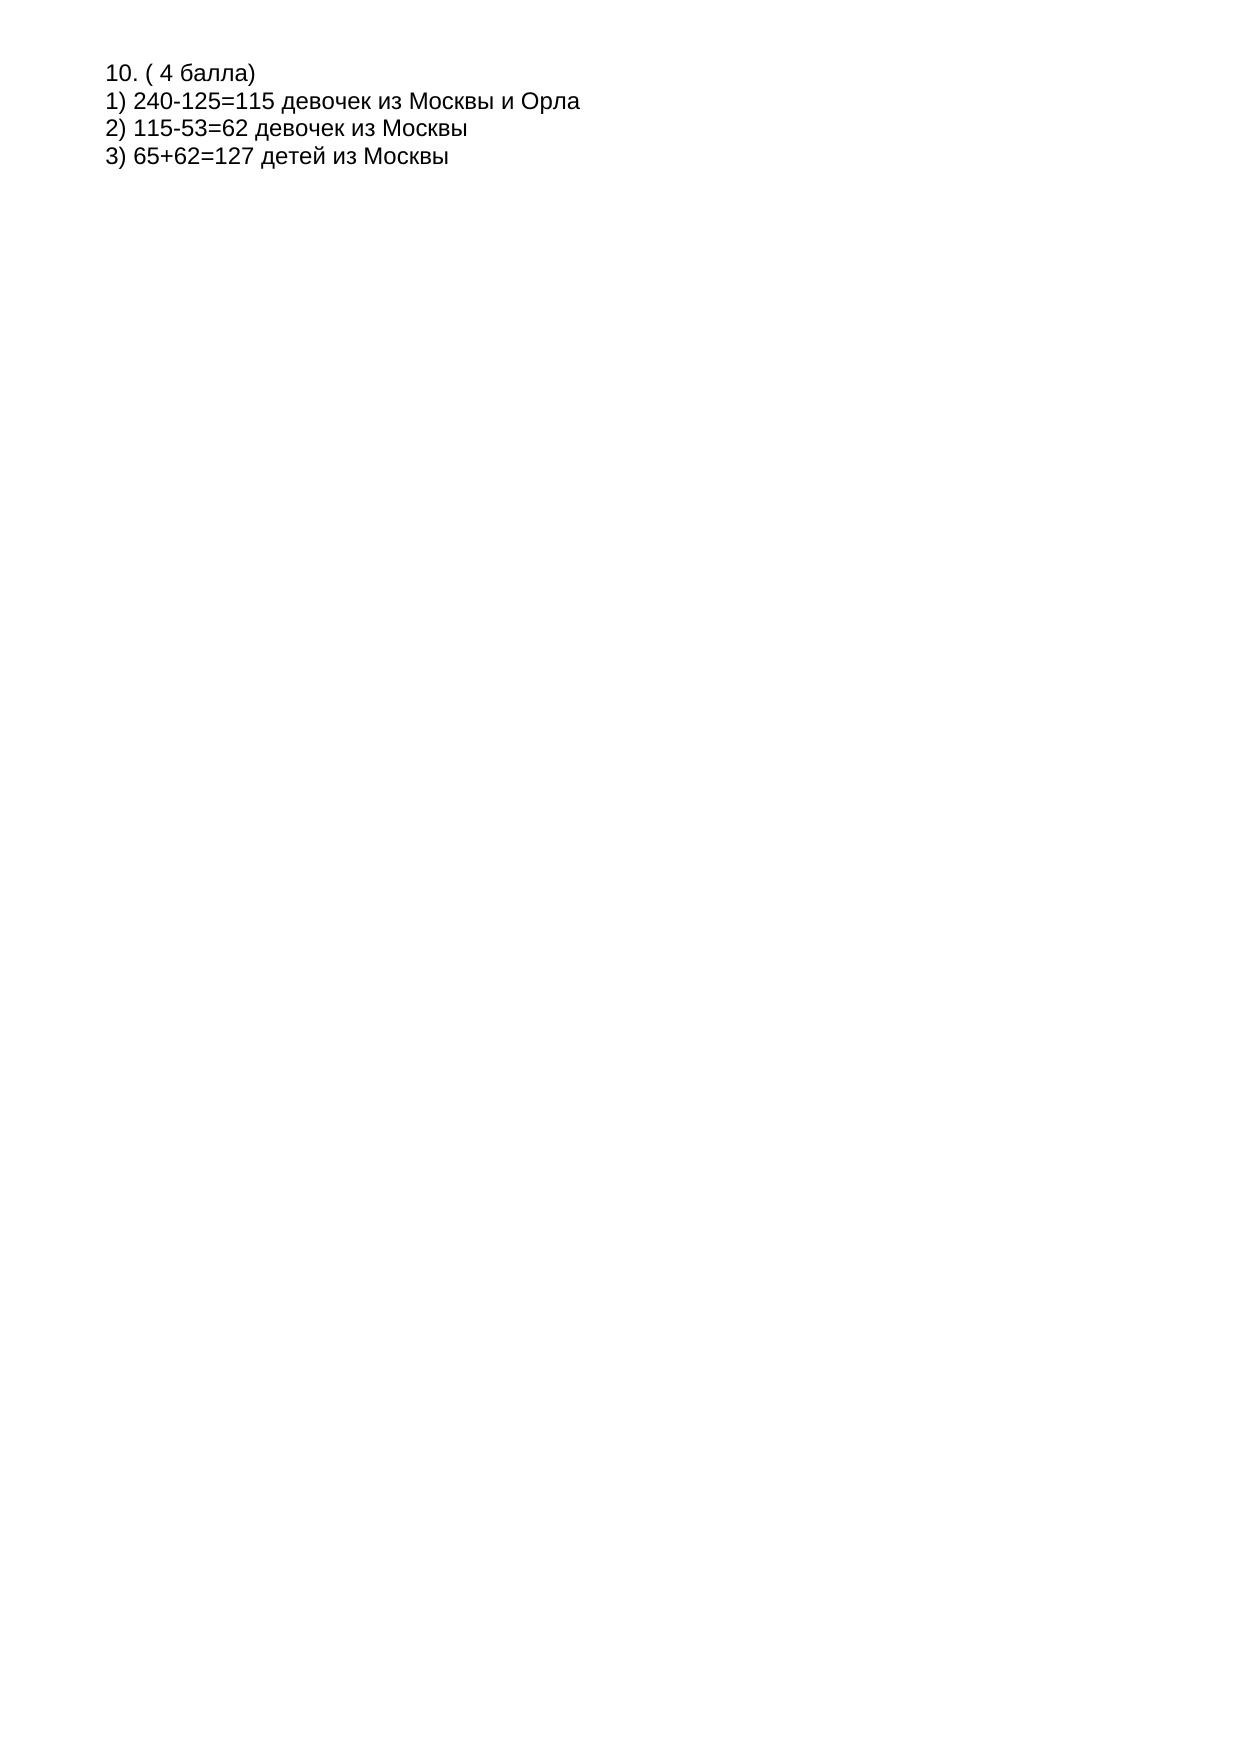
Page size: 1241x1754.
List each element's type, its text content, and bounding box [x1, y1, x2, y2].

text 10. ( 4 балла) [74, 59, 1152, 87]
text 2) 115-53=62 девочек из Москвы [74, 114, 1152, 142]
text 1) 240-125=115 девочек из Москвы и Орла [74, 87, 1152, 114]
text 3) 65+62=127 детей из Москвы [74, 142, 1152, 169]
